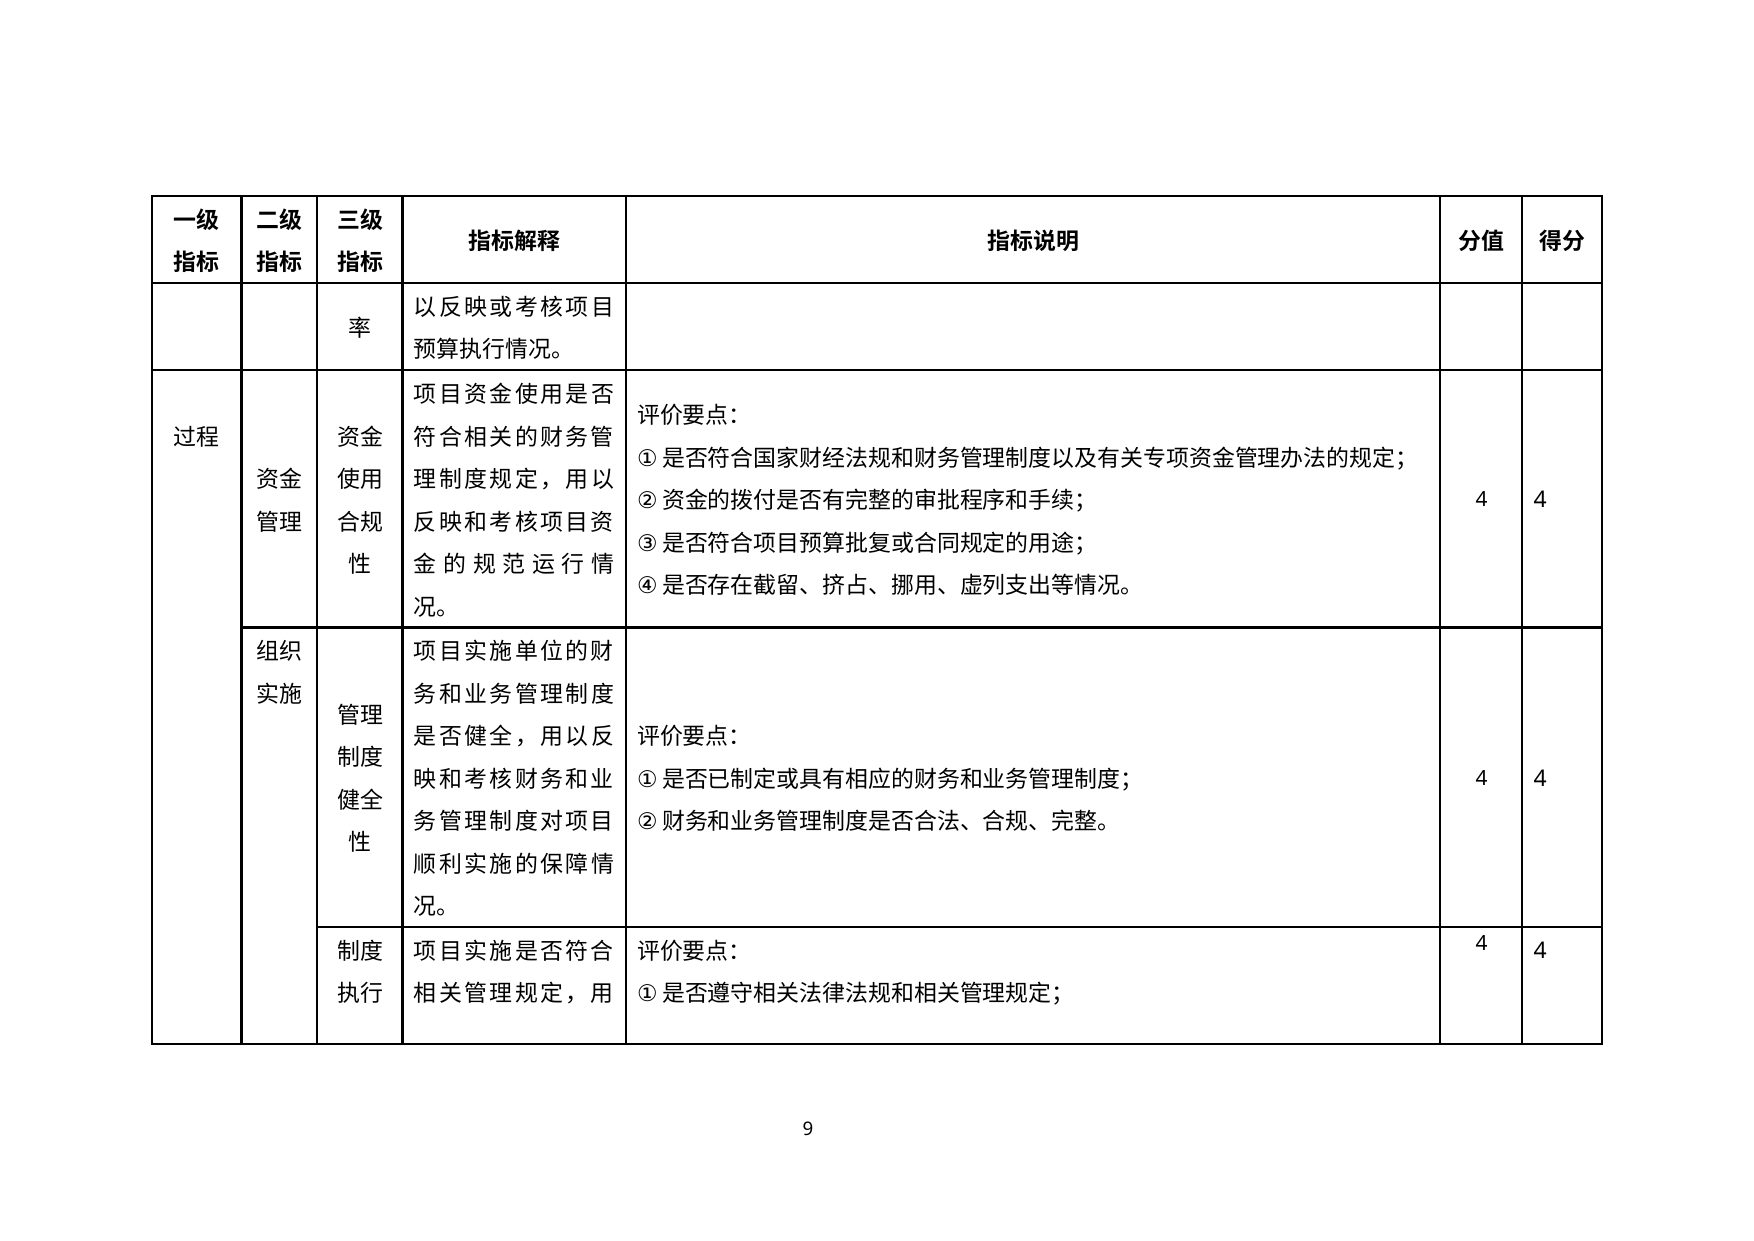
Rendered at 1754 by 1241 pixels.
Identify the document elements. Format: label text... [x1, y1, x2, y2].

table_cell 组织实施 [243, 629, 316, 1043]
table_cell 项目预算资金是否按照计划执行，用以反映或考核项目预算执行情况。 [404, 284, 625, 369]
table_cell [627, 928, 1439, 1043]
table_header 指标说明 [627, 197, 1439, 282]
table_cell 制度执行 有效性 [318, 928, 401, 1043]
table_cell 4 [1441, 371, 1521, 626]
table_header 得分 [1523, 197, 1601, 282]
table_header 三级指标 [318, 197, 401, 282]
table_cell 项目资金使用是否符合相关的财务管理制度规定，用以反映和考核项目资金的规范运行情况。 [404, 371, 625, 626]
table_cell 4 [1523, 371, 1601, 626]
table_cell 4 [1523, 629, 1601, 926]
table_cell 管理制度 健全性 [318, 629, 401, 926]
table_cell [627, 284, 1439, 369]
table_cell 4 [1523, 284, 1601, 369]
table_cell 4 [1441, 928, 1521, 1043]
table_cell 预算执行率 [318, 284, 401, 369]
table_header 二级指标 [243, 197, 316, 282]
table_cell 评价要点： ①是否已制定或具有相应的财务和业务管理制度； ②财务和业务管理制度是否合法、合规、完整。 [627, 629, 1439, 926]
table_cell 4 [1441, 629, 1521, 926]
table_cell 项目实施单位的财务和业务管理制度是否健全，用以反映和考核财务和业务管理制度对项目顺利实施的保障情况。 [404, 629, 625, 926]
table_cell 评价要点： ①是否符合国家财经法规和财务管理制度以及有关专项资金管理办法的规定； ②资金的拨付是否有完整的审批程序和手续； ③是否符合项目预算批复或合同规定的用途； ④是否存在截留、挤占、挪用、虚列支出等情况。 [627, 371, 1439, 626]
table_cell 项目实施是否符合相关管理规定，用以反映和考核相关管理制度的有效执行情况。 [404, 928, 625, 1043]
table_header 一级指标 [153, 197, 240, 282]
table_cell 资金使用 合规性 [318, 371, 401, 626]
table_header 指标解释 [404, 197, 625, 282]
table_header 分值 [1441, 197, 1521, 282]
table_cell 4 [1523, 928, 1601, 1043]
table_cell 资金管理 [243, 371, 316, 626]
table_cell 过程 [153, 371, 240, 1043]
table_cell 4 [1441, 284, 1521, 369]
